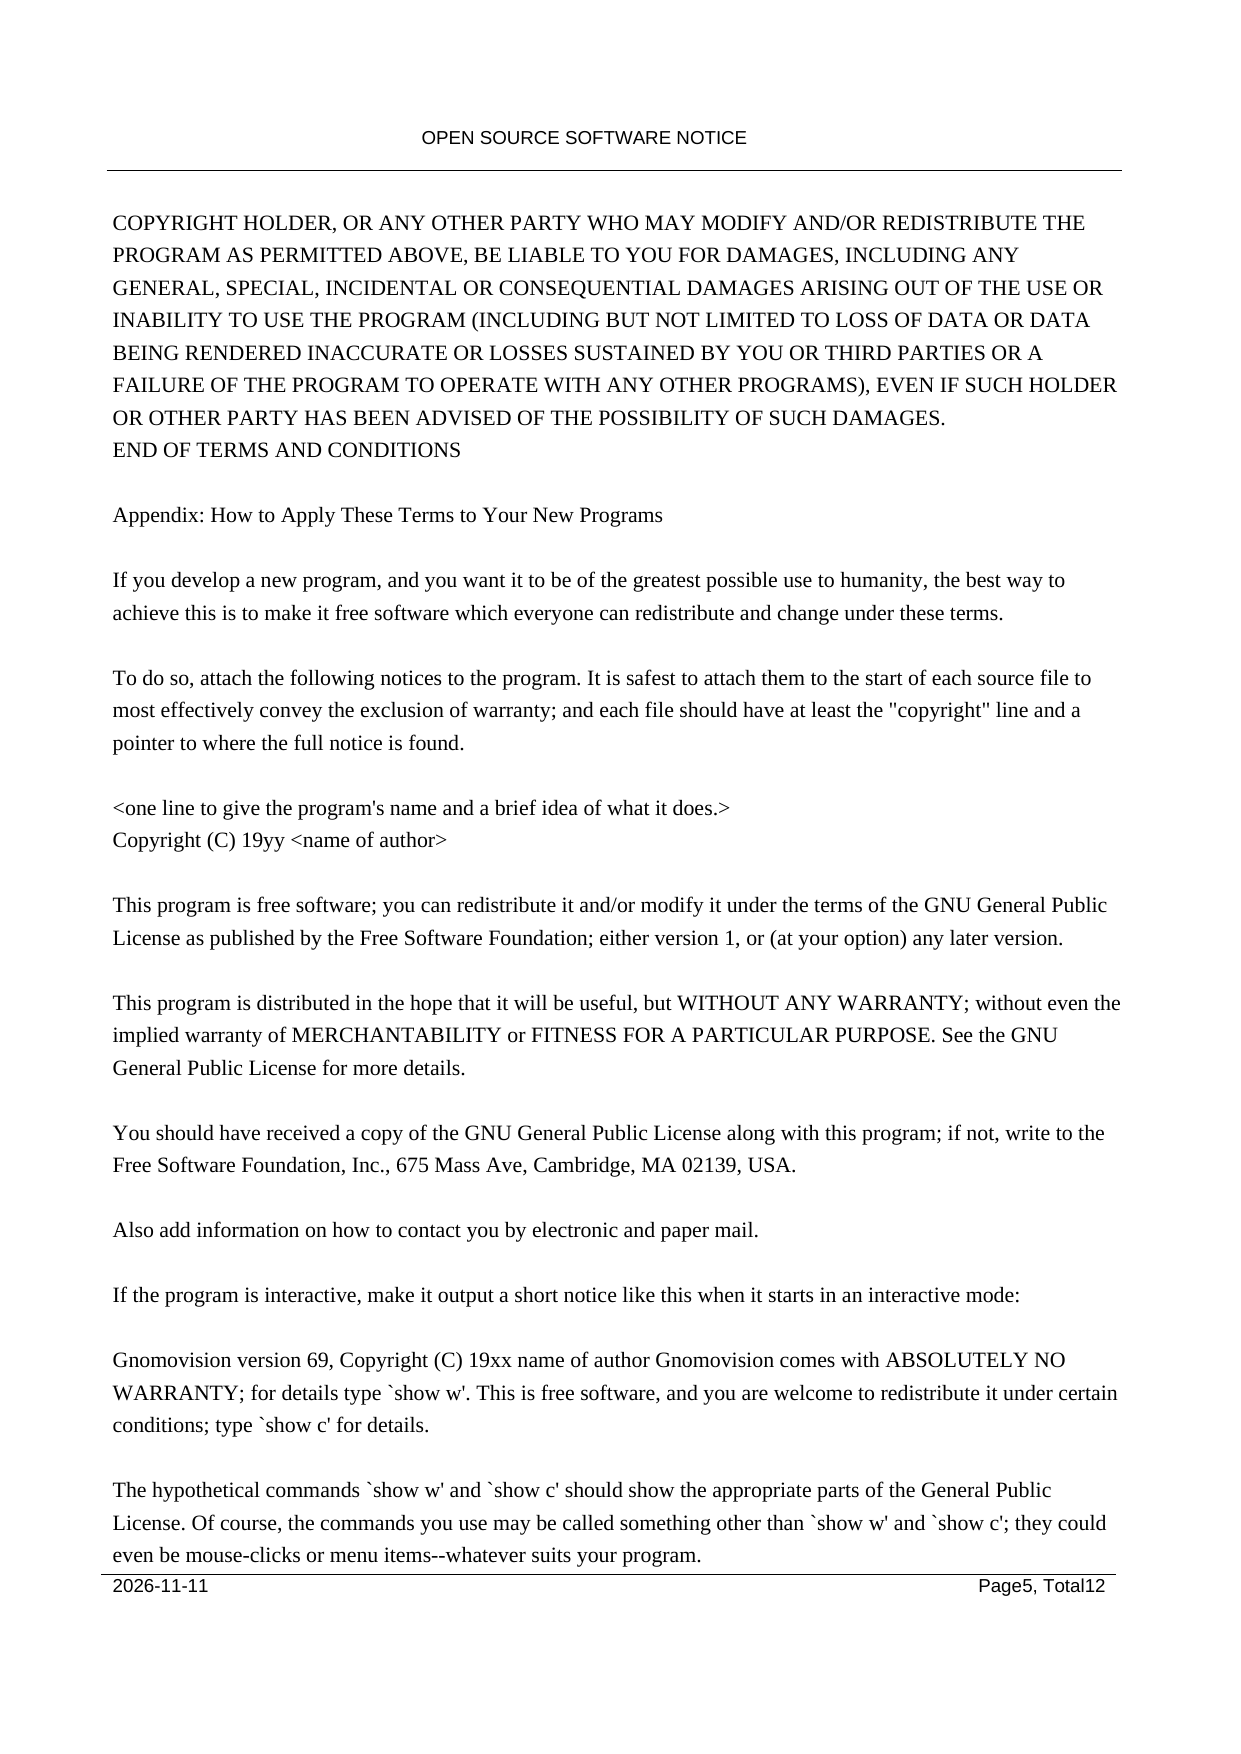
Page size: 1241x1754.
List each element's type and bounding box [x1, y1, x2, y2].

text [112, 206, 1128, 1571]
